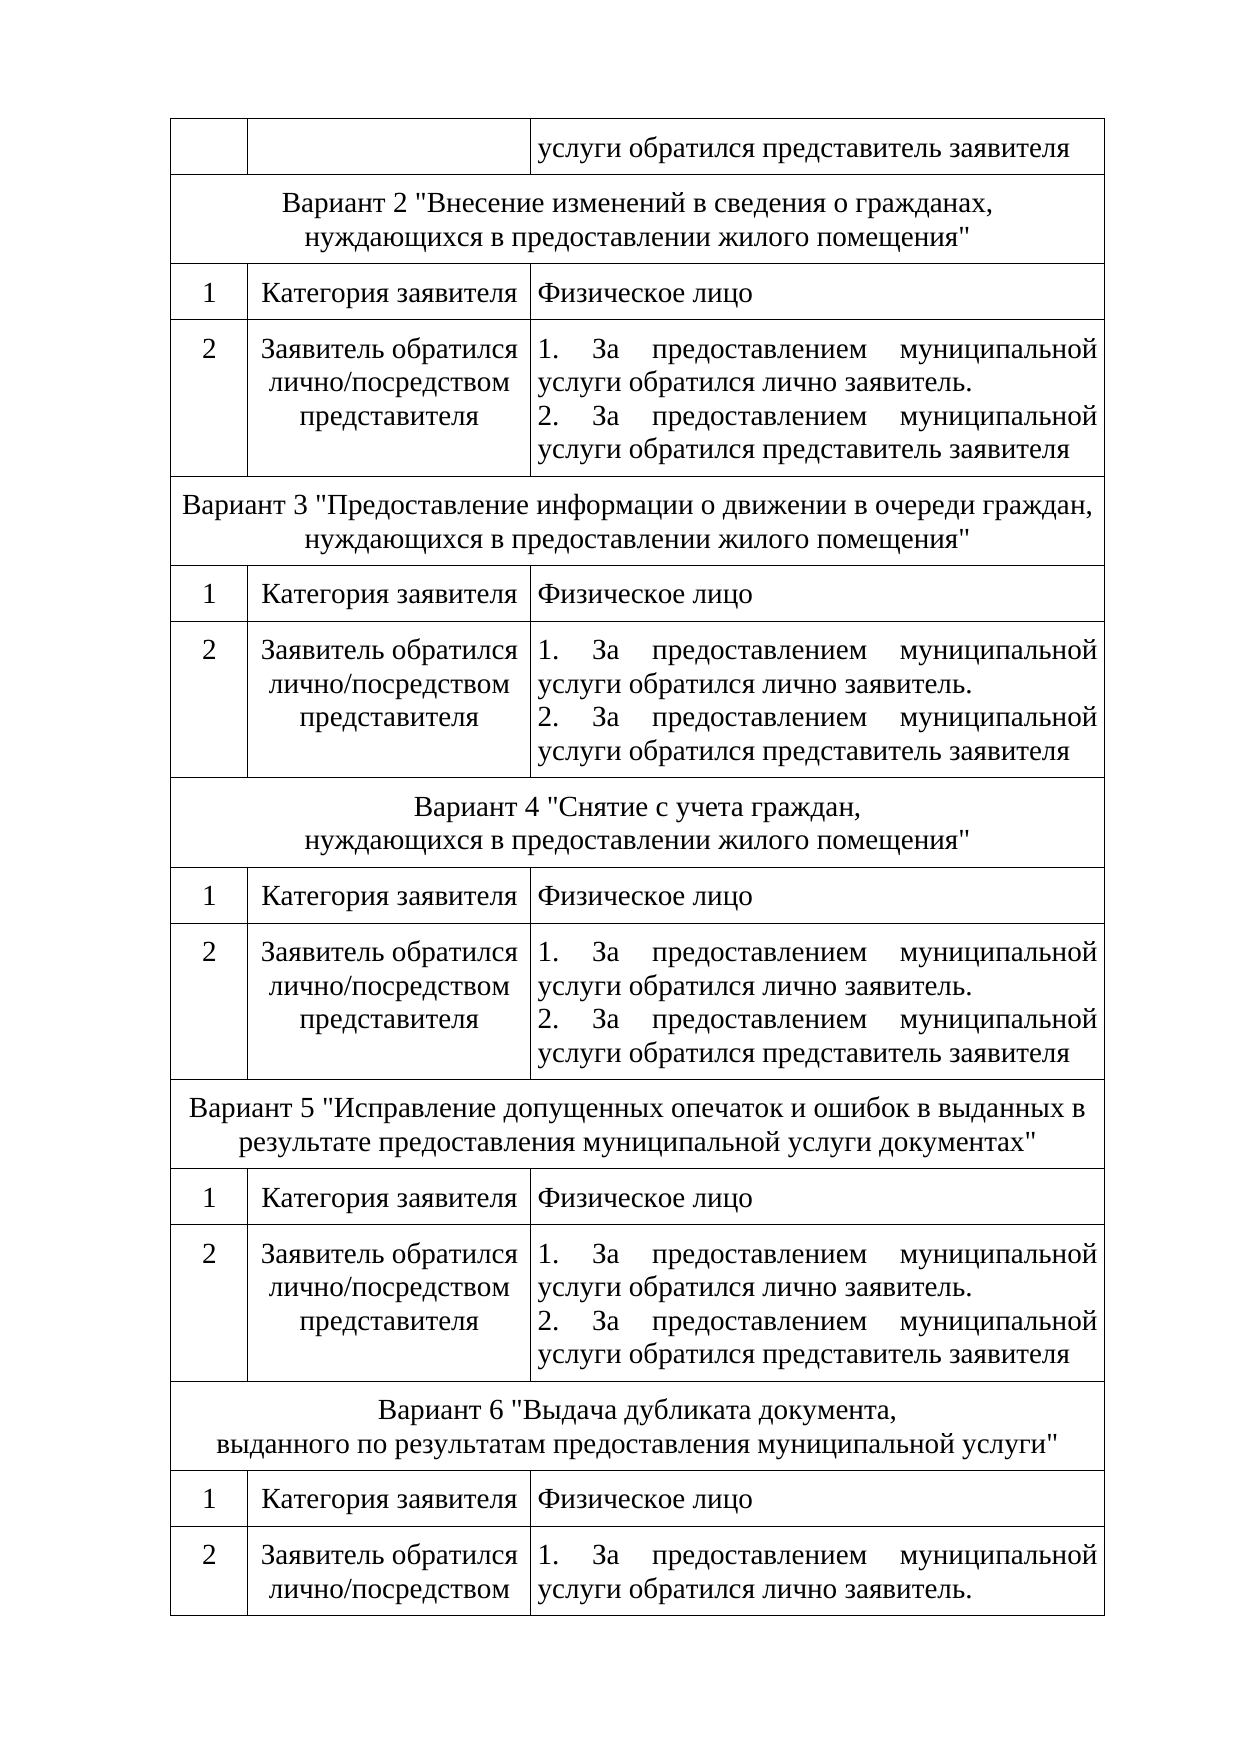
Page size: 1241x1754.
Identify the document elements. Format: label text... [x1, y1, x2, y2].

table_cell 1. За предоставлением муниципальной услуги обратился лично заявитель. 2. За предоставлением муниципальной услуги обратился представитель заявителя [531, 320, 1104, 476]
table_cell Физическое лицо [531, 566, 1104, 621]
table_cell Категория заявителя [248, 868, 530, 922]
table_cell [531, 1527, 1104, 1615]
table_cell Физическое лицо [531, 1471, 1104, 1526]
table_cell 2 [171, 1527, 247, 1615]
table_cell Заявитель обратился лично/посредством представителя [248, 1225, 530, 1381]
table_cell Вариант 2 "Внесение изменений в сведения о гражданах, нуждающихся в предоставлении жилого помещения" [171, 175, 1104, 263]
table_cell Физическое лицо [531, 264, 1104, 319]
table_cell Категория заявителя [248, 264, 530, 319]
table_cell 2 [171, 119, 247, 174]
table_cell 2 [171, 1225, 247, 1381]
table_cell Заявитель обратился лично/посредством представителя [248, 320, 530, 476]
table_cell 1 [171, 566, 247, 621]
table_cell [248, 119, 530, 174]
table_cell 1. За предоставлением муниципальной услуги обратился лично заявитель. 2. За предоставлением муниципальной услуги обратился представитель заявителя [531, 1225, 1104, 1381]
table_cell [531, 119, 1104, 174]
table_cell Физическое лицо [531, 868, 1104, 922]
table_cell 1 [171, 1169, 247, 1224]
table_cell 1 [171, 868, 247, 922]
table_cell 2 [171, 320, 247, 476]
table_cell Категория заявителя [248, 566, 530, 621]
table_cell Физическое лицо [531, 1169, 1104, 1224]
table_cell Категория заявителя [248, 1169, 530, 1224]
table_cell Вариант 6 "Выдача дубликата документа, выданного по результатам предоставления муниципальной услуги" [171, 1382, 1104, 1470]
table_cell Заявитель обратился лично/посредством представителя [248, 622, 530, 777]
table_cell 2 [171, 622, 247, 777]
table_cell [248, 1527, 530, 1615]
table_cell 1 [171, 264, 247, 319]
table_cell 1. За предоставлением муниципальной услуги обратился лично заявитель. 2. За предоставлением муниципальной услуги обратился представитель заявителя [531, 622, 1104, 777]
table_cell 1. За предоставлением муниципальной услуги обратился лично заявитель. 2. За предоставлением муниципальной услуги обратился представитель заявителя [531, 924, 1104, 1079]
table_cell Вариант 5 "Исправление допущенных опечаток и ошибок в выданных в результате предоставления муниципальной услуги документах" [171, 1080, 1104, 1168]
table_cell Вариант 3 "Предоставление информации о движении в очереди граждан, нуждающихся в предоставлении жилого помещения" [171, 477, 1104, 565]
table_cell Категория заявителя [248, 1471, 530, 1526]
table_cell Заявитель обратился лично/посредством представителя [248, 924, 530, 1079]
table_cell Вариант 4 "Снятие с учета граждан, нуждающихся в предоставлении жилого помещения" [171, 778, 1104, 867]
table_cell 1 [171, 1471, 247, 1526]
table_cell 2 [171, 924, 247, 1079]
